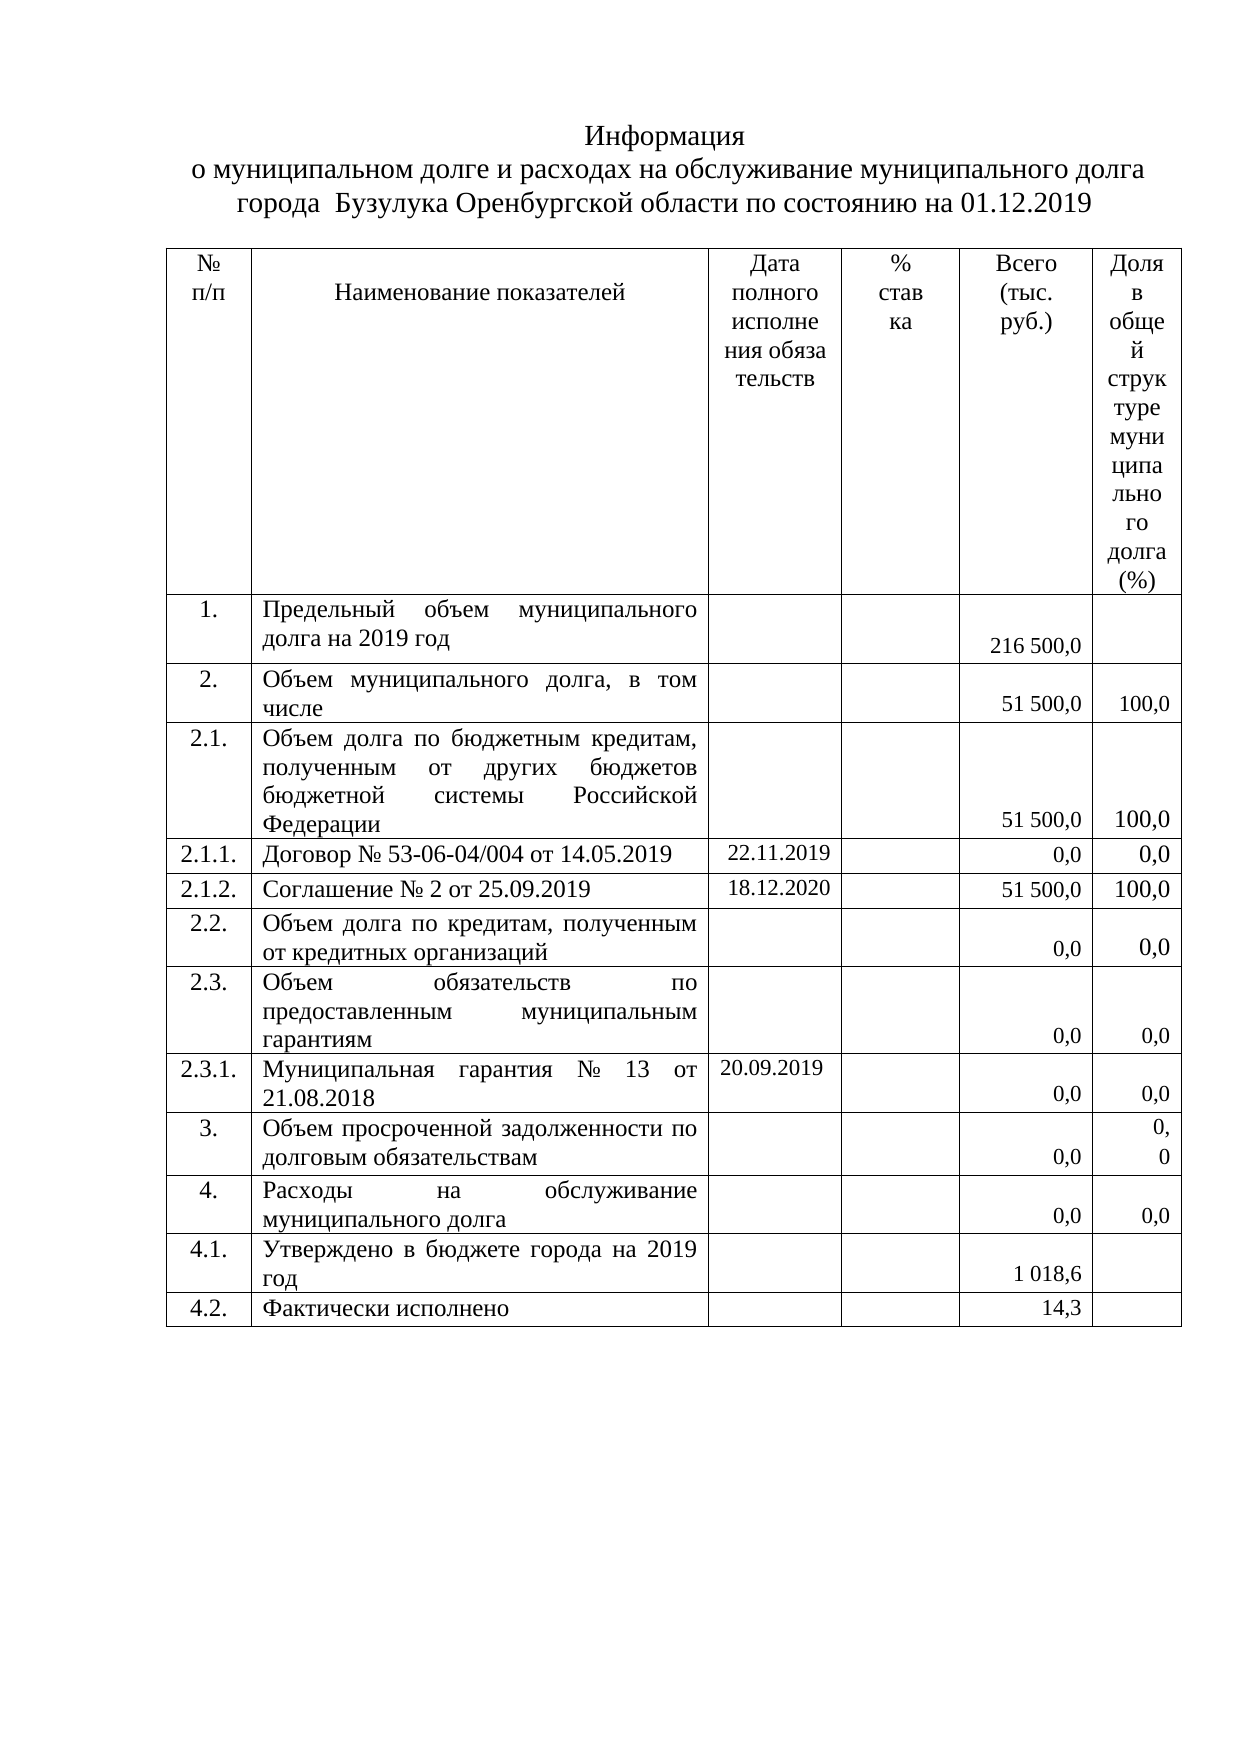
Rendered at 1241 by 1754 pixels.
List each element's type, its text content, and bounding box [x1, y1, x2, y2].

table_cell 0,0 [1093, 1054, 1181, 1112]
table_cell Объем просроченной задолженности по долговым обязательствам [252, 1113, 708, 1174]
table_cell 0,0 [1093, 1113, 1181, 1174]
table_cell 2.2. [167, 909, 251, 966]
table_cell 100,0 [1093, 874, 1181, 907]
table_cell 2.1. [167, 723, 251, 838]
table_cell [709, 723, 841, 838]
table_cell [842, 909, 959, 966]
table_cell 4. [167, 1176, 251, 1233]
table_cell Фактически исполнено [252, 1293, 708, 1326]
table_cell 2.1.1. [167, 839, 251, 873]
table_cell 2.3. [167, 967, 251, 1053]
table_cell Предельный объем муниципального долга на 2019 год [252, 595, 708, 663]
table_header % став ка [842, 249, 959, 593]
table_cell Расходы на обслуживание муниципального долга [252, 1176, 708, 1233]
table_cell 0,0 [1093, 909, 1181, 966]
table_cell 20.09.2019 [709, 1054, 841, 1112]
table_cell 2.1.2. [167, 874, 251, 907]
table_cell 0,0 [960, 1113, 1092, 1174]
table_cell [842, 1293, 959, 1326]
table_header Дата полного исполне ния обяза тельств [709, 249, 841, 593]
table_cell 0,0 [960, 1176, 1092, 1233]
table_cell 3. [167, 1113, 251, 1174]
table_cell [842, 595, 959, 663]
table_cell 100,0 [1093, 664, 1181, 722]
table_cell [709, 967, 841, 1053]
table_cell 14,3 [960, 1293, 1092, 1326]
table_header Всего (тыс. руб.) [960, 249, 1092, 593]
table_cell 18.12.2020 [709, 874, 841, 907]
table_cell 22.11.2019 [709, 839, 841, 873]
table_cell [709, 1113, 841, 1174]
table_cell [842, 664, 959, 722]
table_cell Утверждено в бюджете города на 2019 год [252, 1234, 708, 1292]
table_header Наименование показателей [252, 249, 708, 593]
table_cell 216 500,0 [960, 595, 1092, 663]
table_cell [709, 1293, 841, 1326]
table_cell Муниципальная гарантия № 13 от 21.08.2018 [252, 1054, 708, 1112]
table_cell 51 500,0 [960, 874, 1092, 907]
table_cell [1093, 595, 1181, 663]
table_cell 4.1. [167, 1234, 251, 1292]
table_cell 0,0 [960, 967, 1092, 1053]
table_header № п/п [167, 249, 251, 593]
text Информация [177, 118, 1152, 152]
table_cell [1093, 1293, 1181, 1326]
table_cell [842, 967, 959, 1053]
table_cell Соглашение № 2 от 25.09.2019 [252, 874, 708, 907]
table_cell 0,0 [960, 909, 1092, 966]
table_cell [842, 839, 959, 873]
table_cell [709, 909, 841, 966]
table_cell 0,0 [960, 839, 1092, 873]
table_cell Объем долга по кредитам, полученным от кредитных организаций [252, 909, 708, 966]
table_cell Объем муниципального долга, в том числе [252, 664, 708, 722]
table_cell [709, 595, 841, 663]
table_cell 51 500,0 [960, 723, 1092, 838]
table_cell Договор № 53-06-04/004 от 14.05.2019 [252, 839, 708, 873]
table_cell [842, 874, 959, 907]
table_cell Объем долга по бюджетным кредитам, полученным от других бюджетов бюджетной системы Российской Федерации [252, 723, 708, 838]
table_cell [842, 1176, 959, 1233]
table_cell 4.2. [167, 1293, 251, 1326]
table_cell [709, 1176, 841, 1233]
table_cell 51 500,0 [960, 664, 1092, 722]
table_cell 0,0 [1093, 967, 1181, 1053]
table_cell [1093, 1234, 1181, 1292]
table_cell 2. [167, 664, 251, 722]
table_cell [842, 723, 959, 838]
text о муниципальном долге и расходах на обслуживание муниципального долга города Бузулука Оренбургской области по состоянию на 01.12.2019 [177, 152, 1152, 219]
table_cell 0,0 [1093, 1176, 1181, 1233]
table_cell [709, 664, 841, 722]
table_cell 2.3.1. [167, 1054, 251, 1112]
table_cell 1 018,6 [960, 1234, 1092, 1292]
table_cell [842, 1234, 959, 1292]
table_cell [709, 1234, 841, 1292]
table_cell [842, 1113, 959, 1174]
table_cell 100,0 [1093, 723, 1181, 838]
table_cell 0,0 [960, 1054, 1092, 1112]
table_cell Объем обязательств по предоставленным муниципальным гарантиям [252, 967, 708, 1053]
table_header Доля в общей структуре муниципа льно го долга (%) [1093, 249, 1181, 593]
table_cell 0,0 [1093, 839, 1181, 873]
table_cell [842, 1054, 959, 1112]
table_cell 1. [167, 595, 251, 663]
